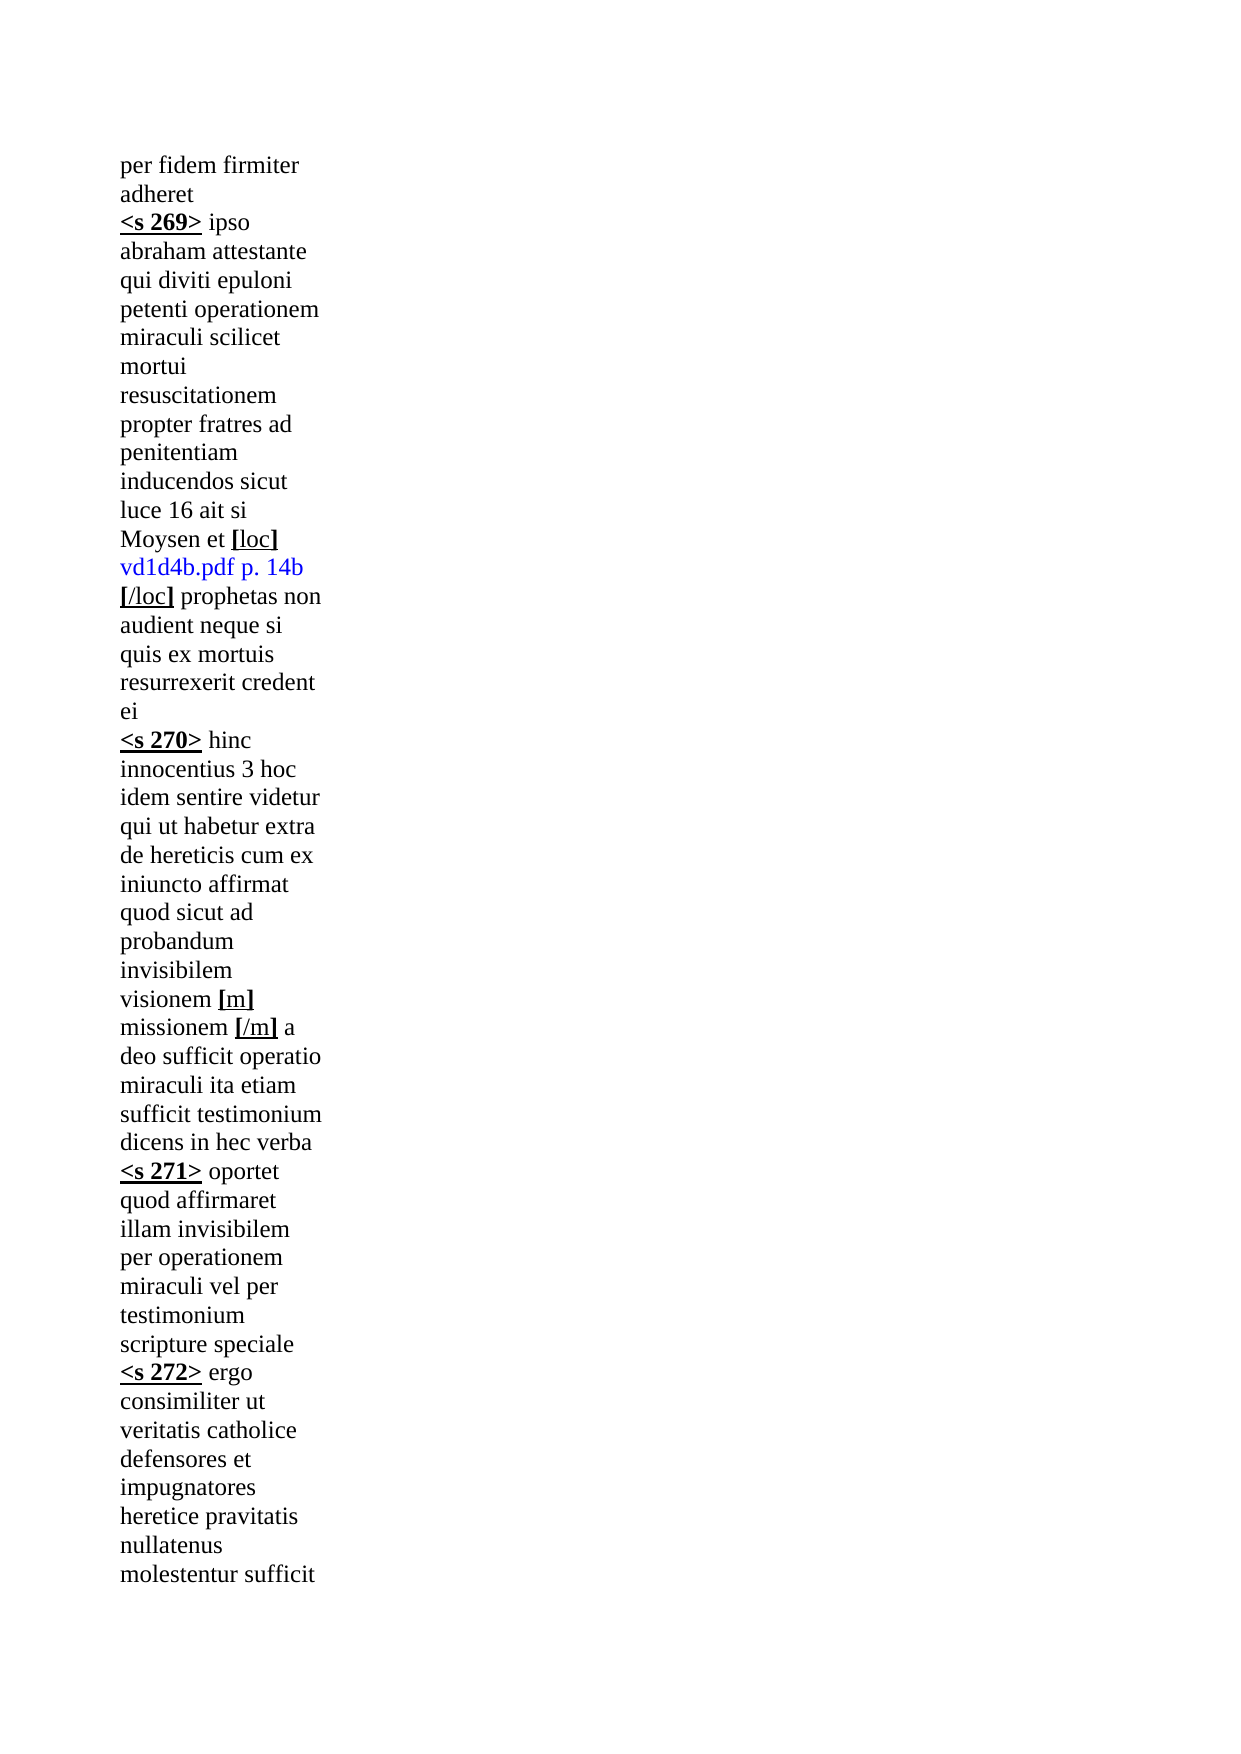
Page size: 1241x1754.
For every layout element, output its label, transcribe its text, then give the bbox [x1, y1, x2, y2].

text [120, 150, 326, 207]
text <s 269> ipso abraham attestante qui diviti epuloni petenti operationem miraculi scilicet mortui resuscitationem propter fratres ad penitentiam inducendos sicut luce 16 ait si Moysen et [loc] vd1d4b.pdf p. 14b [/loc] prophetas non audient neque si quis ex mortuis resurrexerit credent ei [120, 207, 326, 725]
text <s 271> oportet quod affirmaret illam invisibilem per operationem miraculi vel per testimonium scripture speciale [120, 1156, 326, 1357]
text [120, 1357, 326, 1587]
text <s 270> hinc innocentius 3 hoc idem sentire videtur qui ut habetur extra de hereticis cum ex iniuncto affirmat quod sicut ad probandum invisibilem visionem [m] missionem [/m] a deo sufficit operatio miraculi ita etiam sufficit testimonium dicens in hec verba [120, 725, 326, 1156]
